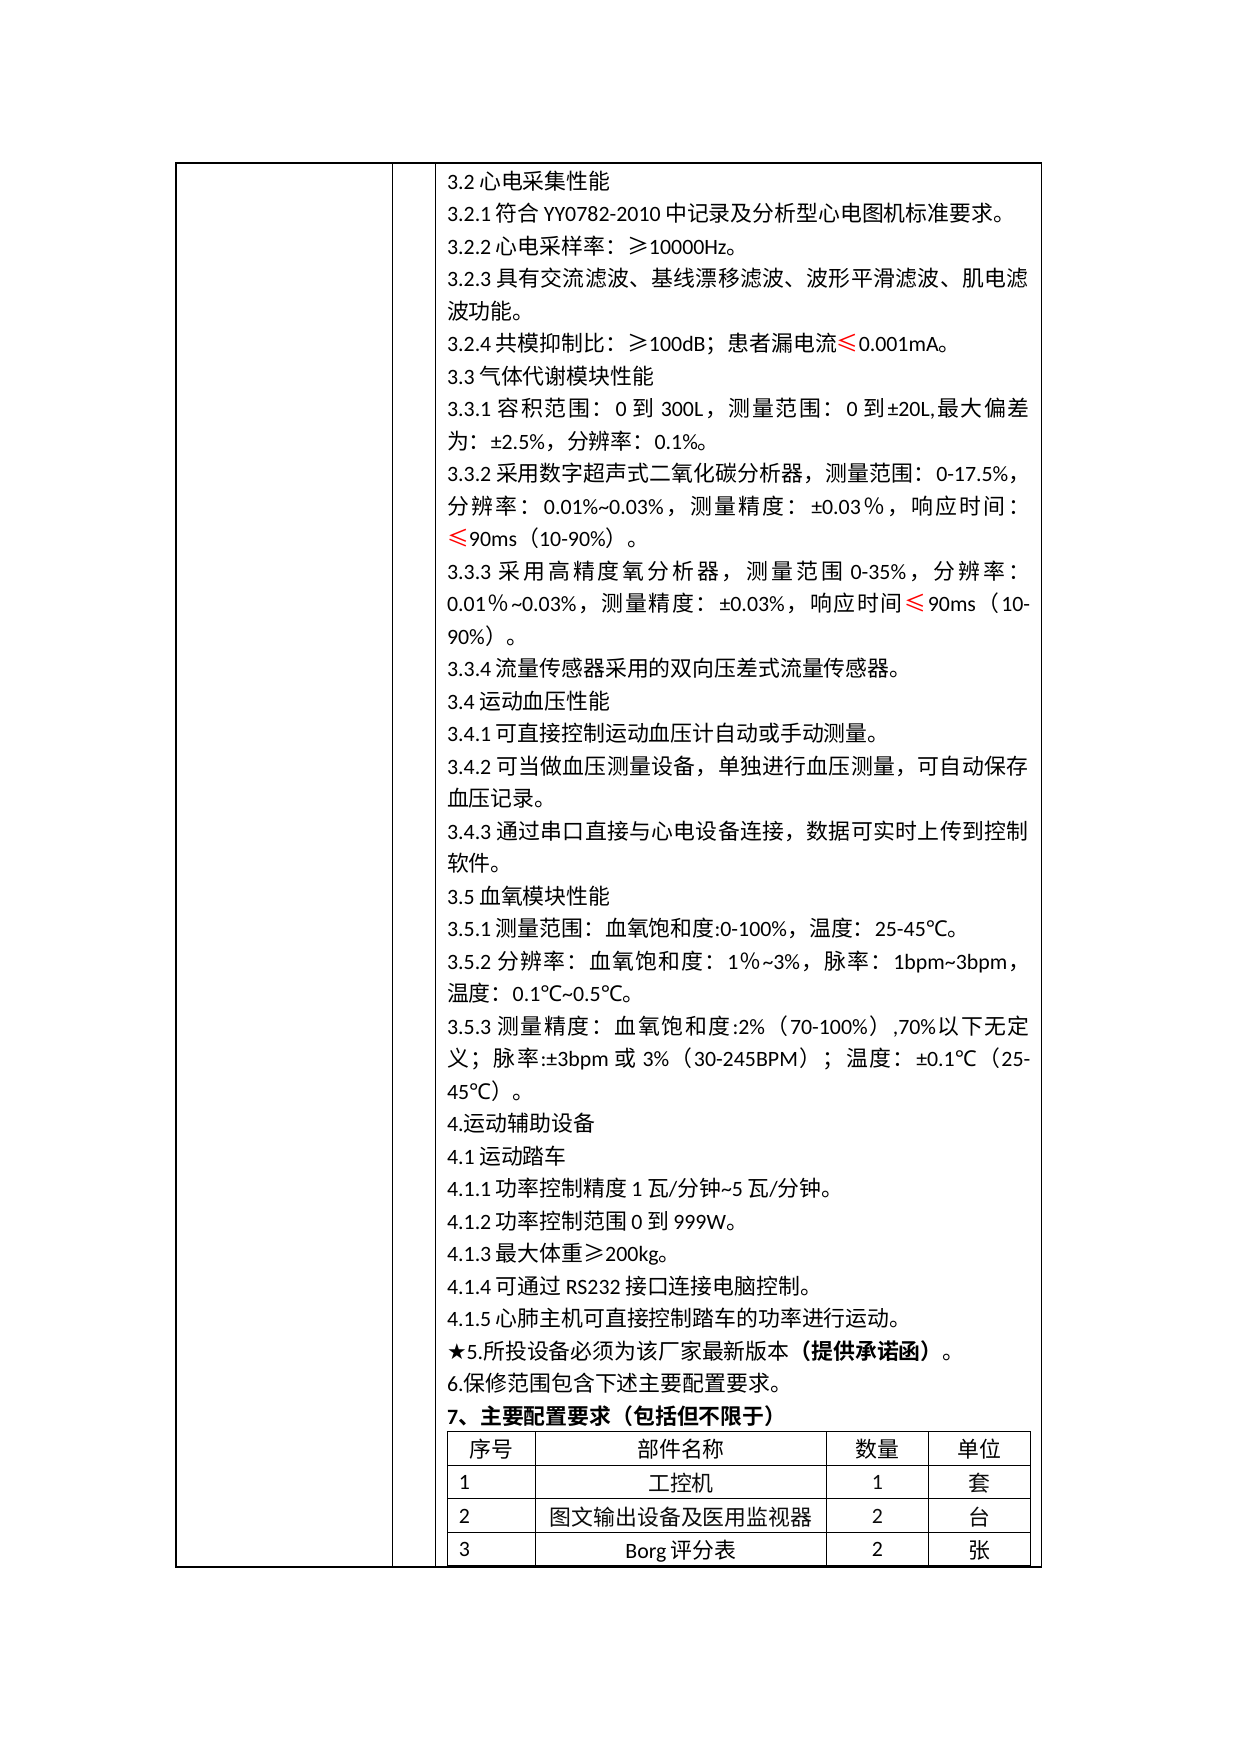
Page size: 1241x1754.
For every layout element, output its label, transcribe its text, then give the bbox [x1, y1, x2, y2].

table_cell 1 [393, 164, 435, 1566]
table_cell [436, 164, 1041, 1566]
table_cell [177, 164, 392, 1566]
